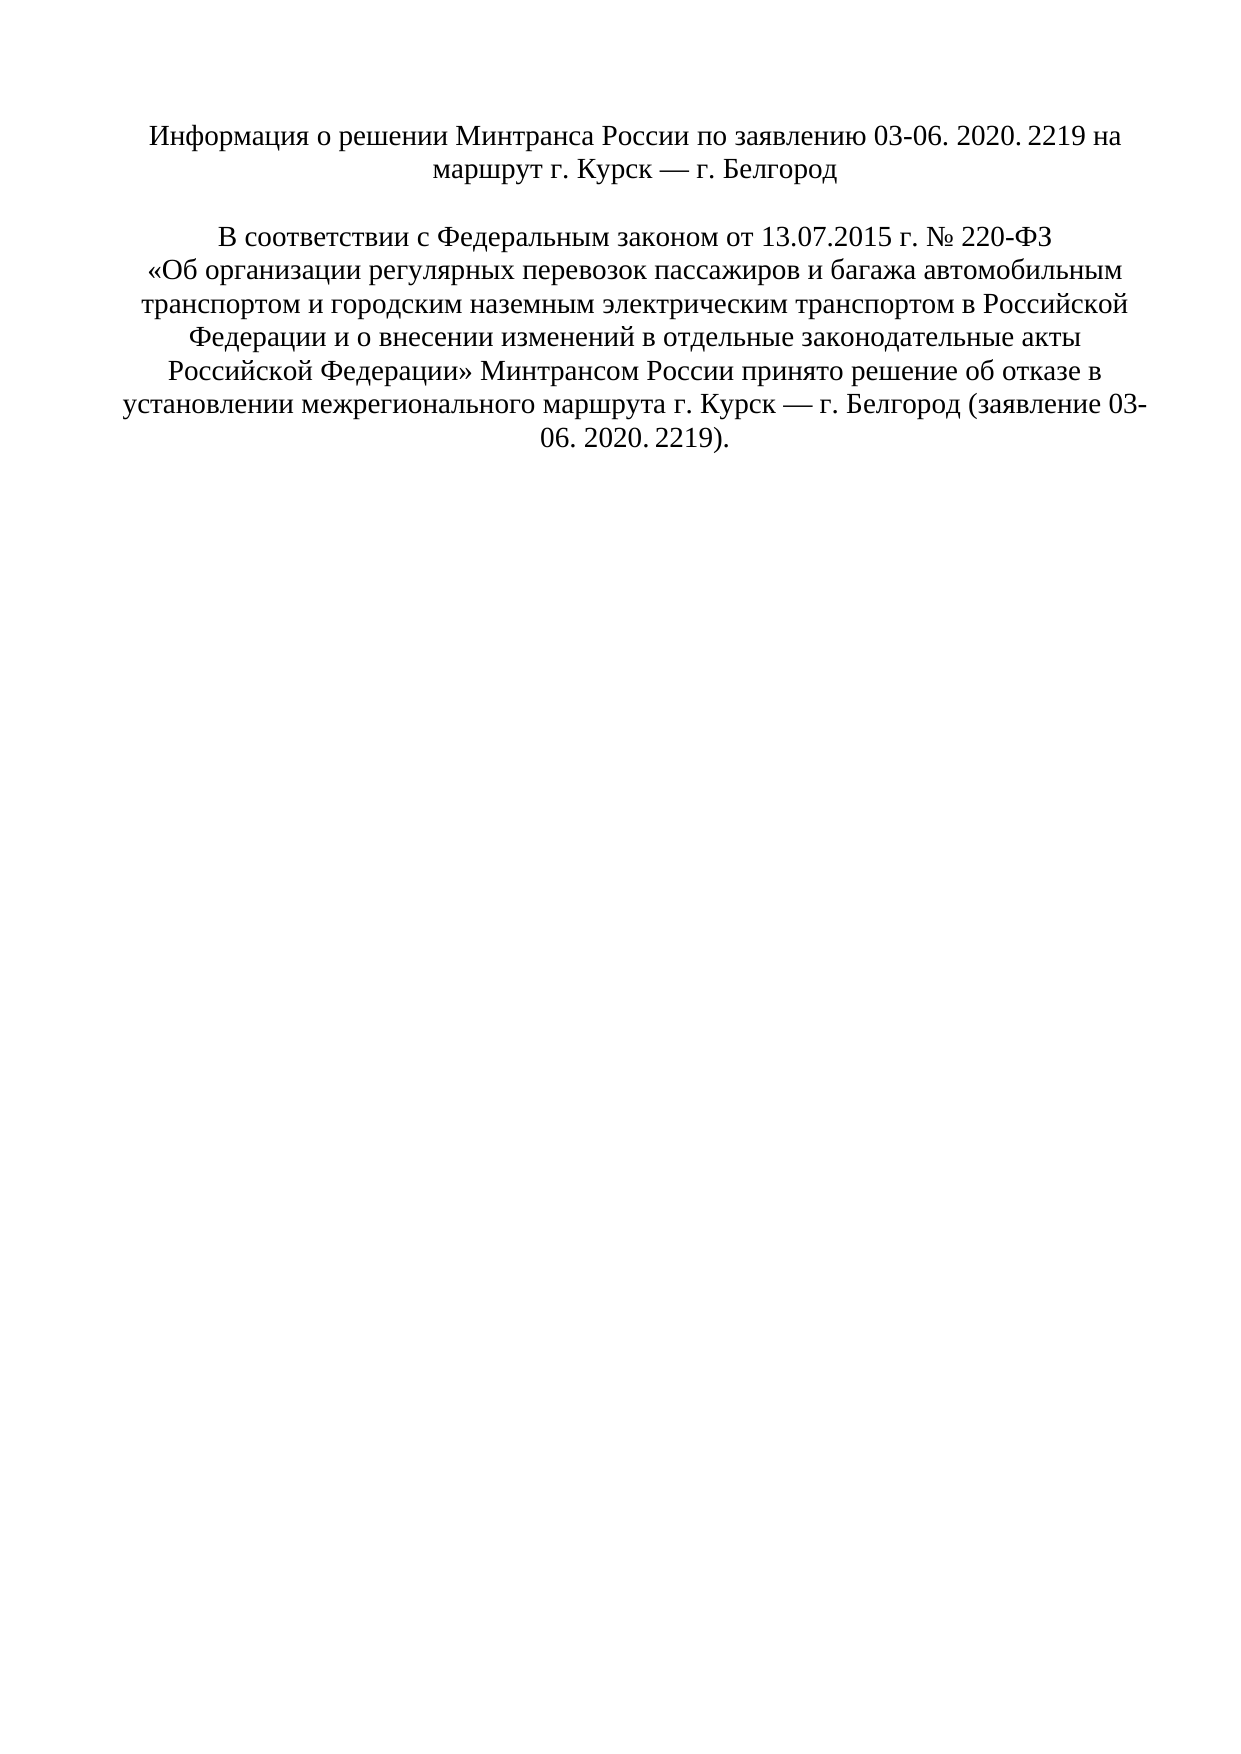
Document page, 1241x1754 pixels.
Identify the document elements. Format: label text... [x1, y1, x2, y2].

text Информация о решении Минтранса России по заявлению 03-06. 2020. 2219 на маршрут г. Курск — г. Белгород [118, 118, 1152, 185]
text В соответствии с Федеральным законом от 13.07.2015 г. № 220-ФЗ «Об организации регулярных перевозок пассажиров и багажа автомобильным транспортом и городским наземным электрическим транспортом в Российской Федерации и о внесении изменений в отдельные законодательные акты Российской Федерации» Минтрансом России принято решение об отказе в установлении межрегионального маршрута г. Курск — г. Белгород (заявление 03-06. 2020. 2219). [118, 219, 1152, 453]
